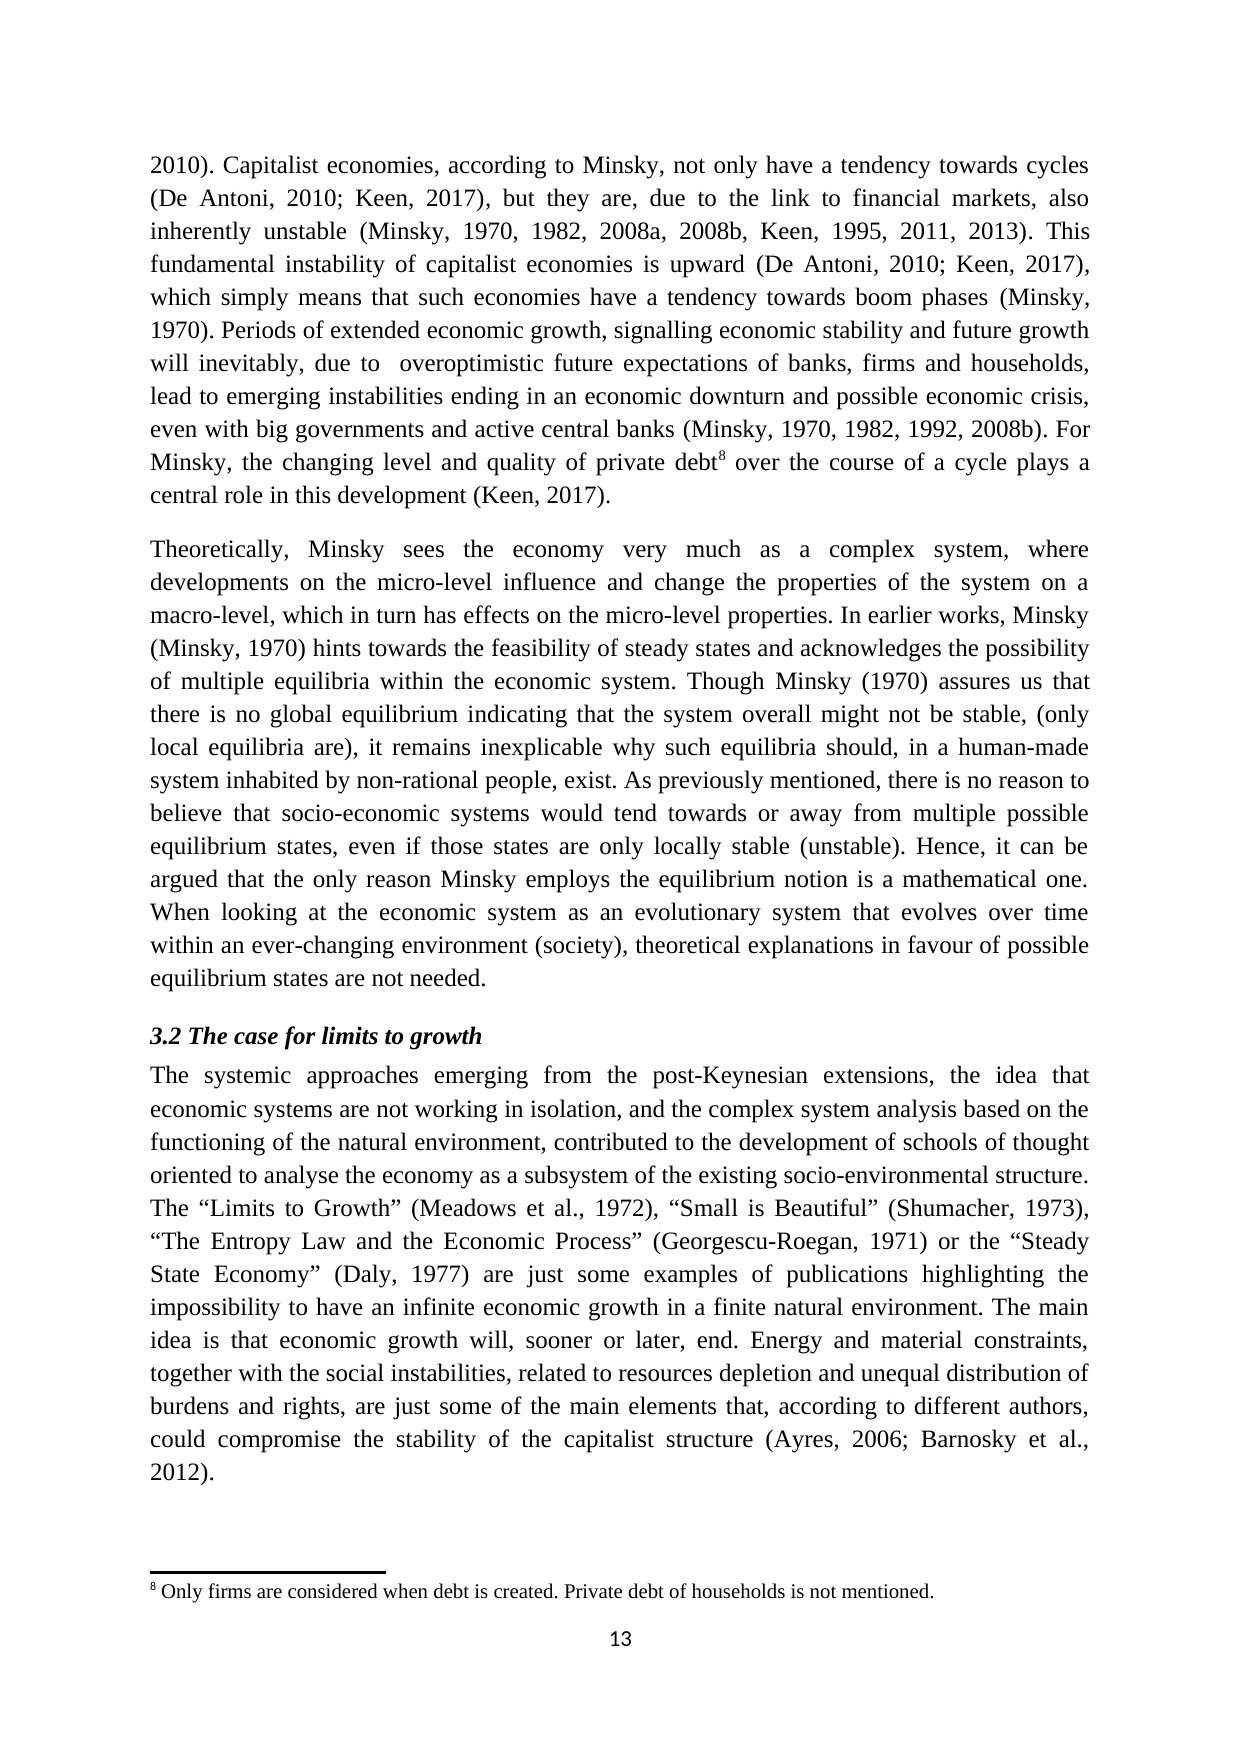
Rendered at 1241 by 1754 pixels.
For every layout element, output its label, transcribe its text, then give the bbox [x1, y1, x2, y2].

text The systemic approaches emerging from the post-Keynesian extensions, the idea that economic systems are not working in isolation, and the complex system analysis based on the functioning of the natural environment, contributed to the development of schools of thought oriented to analyse the economy as a subsystem of the existing socio-environmental structure. The “Limits to Growth” (Meadows et al., 1972), “Small is Beautiful” (Shumacher, 1973), “The Entropy Law and the Economic Process” (Georgescu-Roegan, 1971) or the “Steady State Economy” (Daly, 1977) are just some examples of publications highlighting the impossibility to have an infinite economic growth in a finite natural environment. The main idea is that economic growth will, sooner or later, end. Energy and material constraints, together with the social instabilities, related to resources depletion and unequal distribution of burdens and rights, are just some of the main elements that, according to different authors, could compromise the stability of the capitalist structure (Ayres, 2006; Barnosky et al., 2012). [150, 1061, 1090, 1486]
text Theoretically, Minsky sees the economy very much as a complex system, where developments on the micro-level influence and change the properties of the system on a macro-level, which in turn has effects on the micro-level properties. In earlier works, Minsky (Minsky, 1970) hints towards the feasibility of steady states and acknowledges the possibility of multiple equilibria within the economic system. Though Minsky (1970) assures us that there is no global equilibrium indicating that the system overall might not be stable, (only local equilibria are), it remains inexplicable why such equilibria should, in a human-made system inhabited by non-rational people, exist. As previously mentioned, there is no reason to believe that socio-economic systems would tend towards or away from multiple possible equilibrium states, even if those states are only locally stable (unstable). Hence, it can be argued that the only reason Minsky employs the equilibrium notion is a mathematical one. When looking at the economic system as an evolutionary system that evolves over time within an ever-changing environment (society), theoretical explanations in favour of possible equilibrium states are not needed. [150, 534, 1090, 992]
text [150, 150, 1090, 509]
subtitle 3.2 The case for limits to growth [150, 1021, 1090, 1050]
